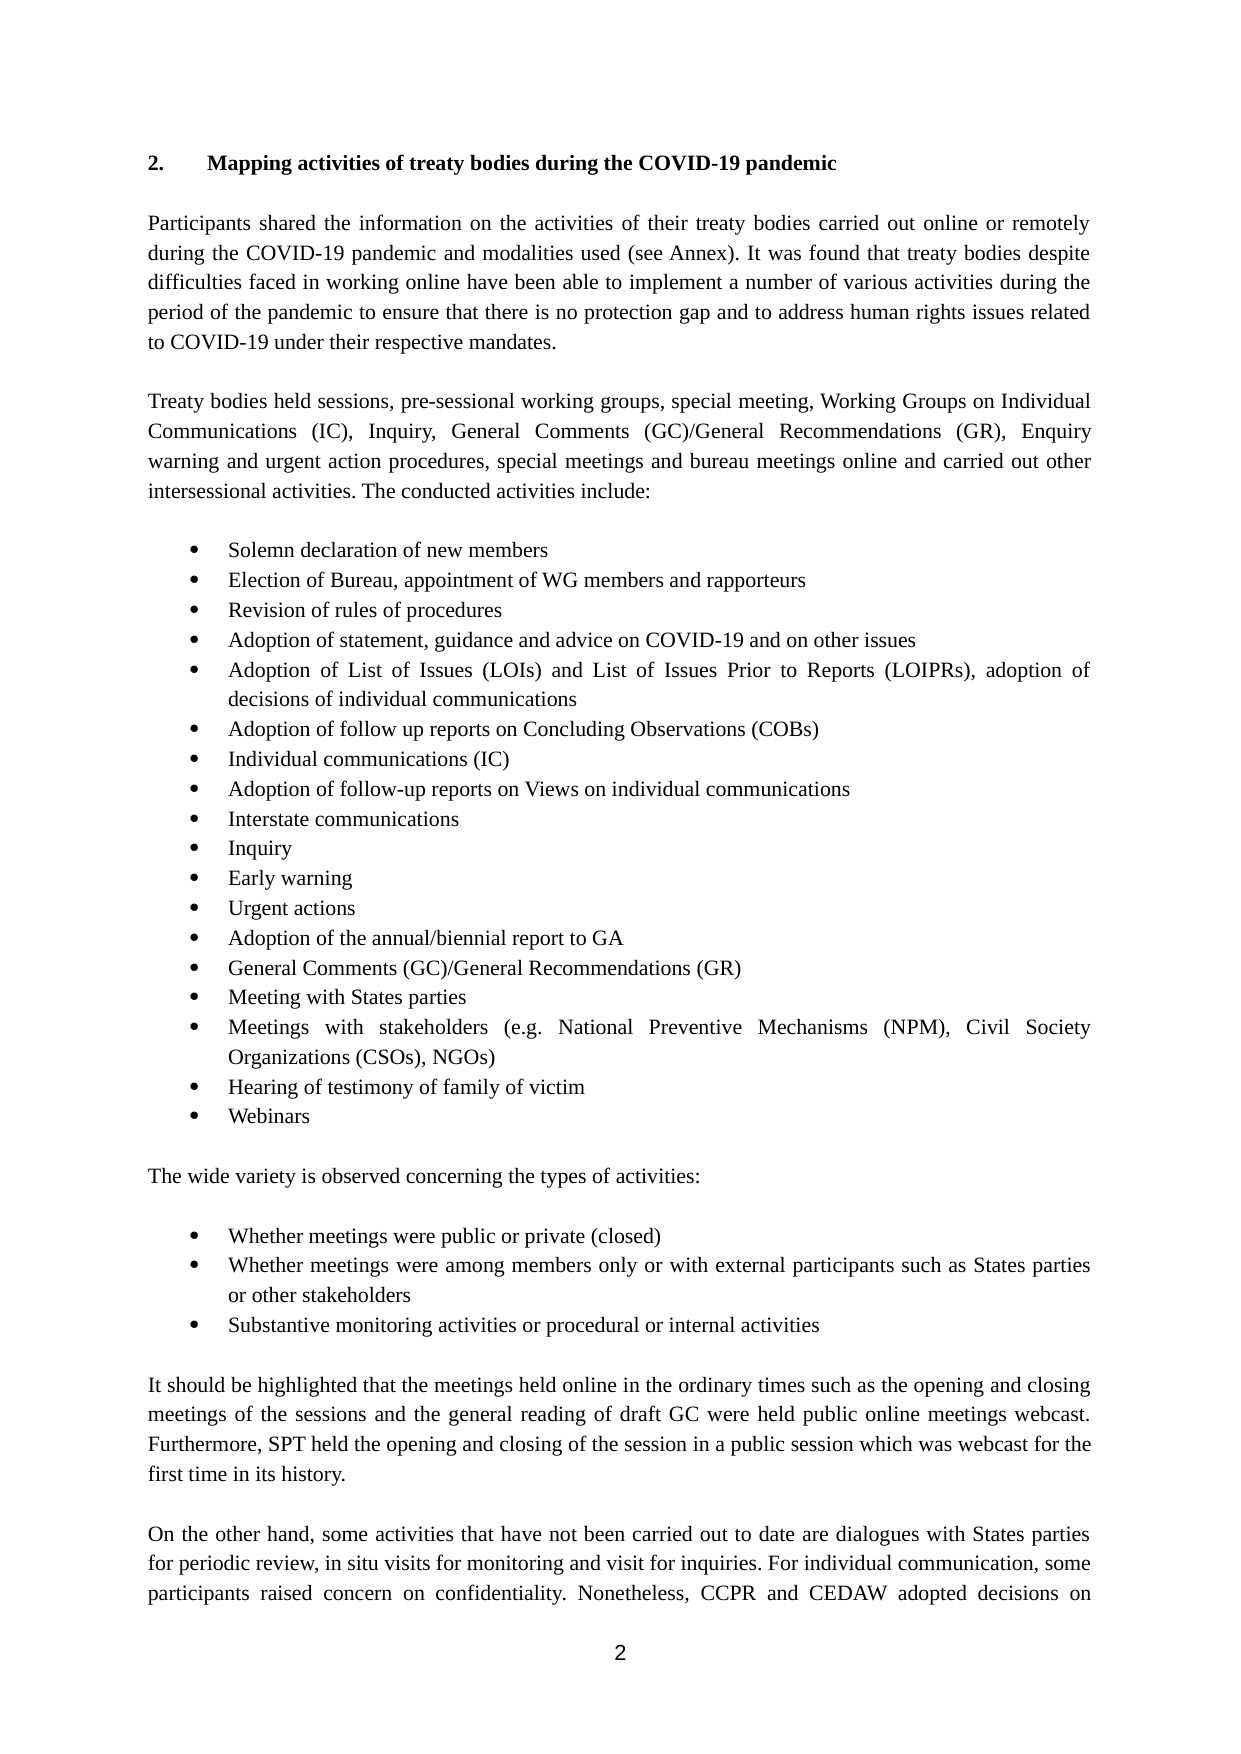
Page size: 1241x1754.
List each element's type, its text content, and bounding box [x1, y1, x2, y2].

list Solemn declaration of new members [190, 535, 1092, 565]
list Urgent actions [190, 893, 1092, 922]
text Participants shared the information on the activities of their treaty bodies carried out online or remotely during the COVID-19 pandemic and modalities used (see Annex). It was found that treaty bodies despite difficulties faced in working online have been able to implement a number of various activities during the period of the pandemic to ensure that there is no protection gap and to address human rights issues related to COVID-19 under their respective mandates. [148, 207, 1092, 356]
list Election of Bureau, appointment of WG members and rapporteurs [190, 565, 1092, 595]
list Meeting with States parties [190, 982, 1092, 1012]
list Inquiry [190, 833, 1092, 863]
list Hearing of testimony of family of victim [190, 1071, 1092, 1101]
text Treaty bodies held sessions, pre-sessional working groups, special meeting, Working Groups on Individual Communications (IC), Inquiry, General Comments (GC)/General Recommendations (GR), Enquiry warning and urgent action procedures, special meetings and bureau meetings online and carried out other intersessional activities. The conducted activities include: [148, 386, 1092, 505]
text 2. Mapping activities of treaty bodies during the COVID-19 pandemic [148, 148, 1092, 178]
list Substantive monitoring activities or procedural or internal activities [190, 1310, 1092, 1339]
list Individual communications (IC) [190, 744, 1092, 773]
list Adoption of the annual/biennial report to GA [190, 922, 1092, 952]
text It should be highlighted that the meetings held online in the ordinary times such as the opening and closing meetings of the sessions and the general reading of draft GC were held public online meetings webcast. Furthermore, SPT held the opening and closing of the session in a public session which was webcast for the first time in its history. [148, 1369, 1092, 1488]
list Early warning [190, 863, 1092, 893]
list Adoption of follow up reports on Concluding Observations (COBs) [190, 714, 1092, 744]
list Interstate communications [190, 803, 1092, 833]
list Whether meetings were public or private (closed) [190, 1220, 1092, 1250]
list Whether meetings were among members only or with external participants such as States parties or other stakeholders [190, 1250, 1092, 1310]
list Meetings with stakeholders (e.g. National Preventive Mechanisms (NPM), Civil Society Organizations (CSOs), NGOs) [190, 1012, 1092, 1071]
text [148, 1518, 1092, 1608]
list General Comments (GC)/General Recommendations (GR) [190, 952, 1092, 982]
list Adoption of statement, guidance and advice on COVID-19 and on other issues [190, 624, 1092, 654]
list Webinars [190, 1101, 1092, 1131]
list Adoption of List of Issues (LOIs) and List of Issues Prior to Reports (LOIPRs), adoption of decisions of individual communications [190, 654, 1092, 714]
text The wide variety is observed concerning the types of activities: [148, 1161, 1092, 1191]
list Adoption of follow-up reports on Views on individual communications [190, 773, 1092, 803]
list Revision of rules of procedures [190, 595, 1092, 624]
